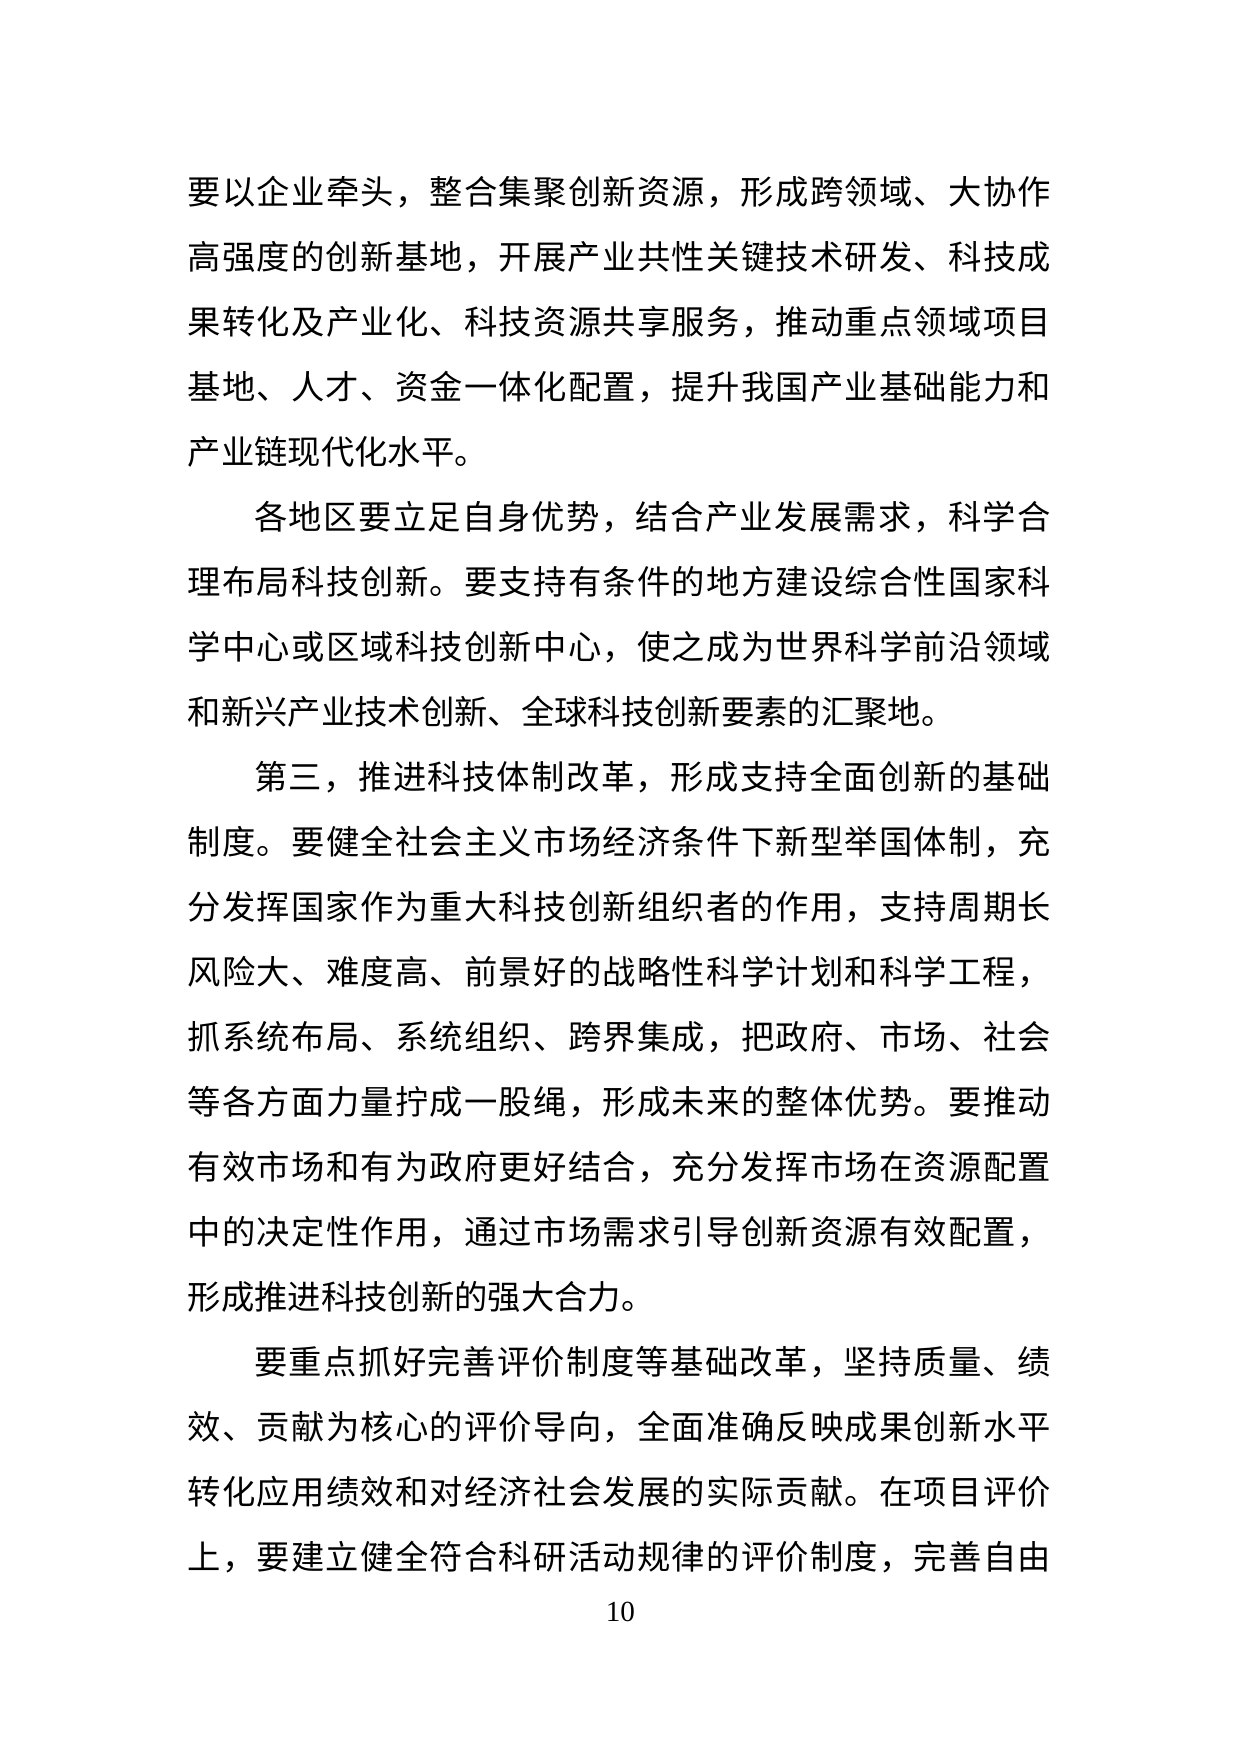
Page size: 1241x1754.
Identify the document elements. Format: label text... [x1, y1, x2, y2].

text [187, 1327, 1053, 1587]
text 各地区要立足自身优势，结合产业发展需求，科学合理布局科技创新。要支持有条件的地方建设综合性国家科学中心或区域科技创新中心，使之成为世界科学前沿领域和新兴产业技术创新、全球科技创新要素的汇聚地。 [187, 482, 1053, 742]
text 第三，推进科技体制改革，形成支持全面创新的基础制度。要健全社会主义市场经济条件下新型举国体制，充分发挥国家作为重大科技创新组织者的作用，支持周期长、风险大、难度高、前景好的战略性科学计划和科学工程，抓系统布局、系统组织、跨界集成，把政府、市场、社会等各方面力量拧成一股绳，形成未来的整体优势。要推动有效市场和有为政府更好结合，充分发挥市场在资源配置中的决定性作用，通过市场需求引导创新资源有效配置，形成推进科技创新的强大合力。 [187, 742, 1053, 1327]
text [187, 157, 1053, 482]
